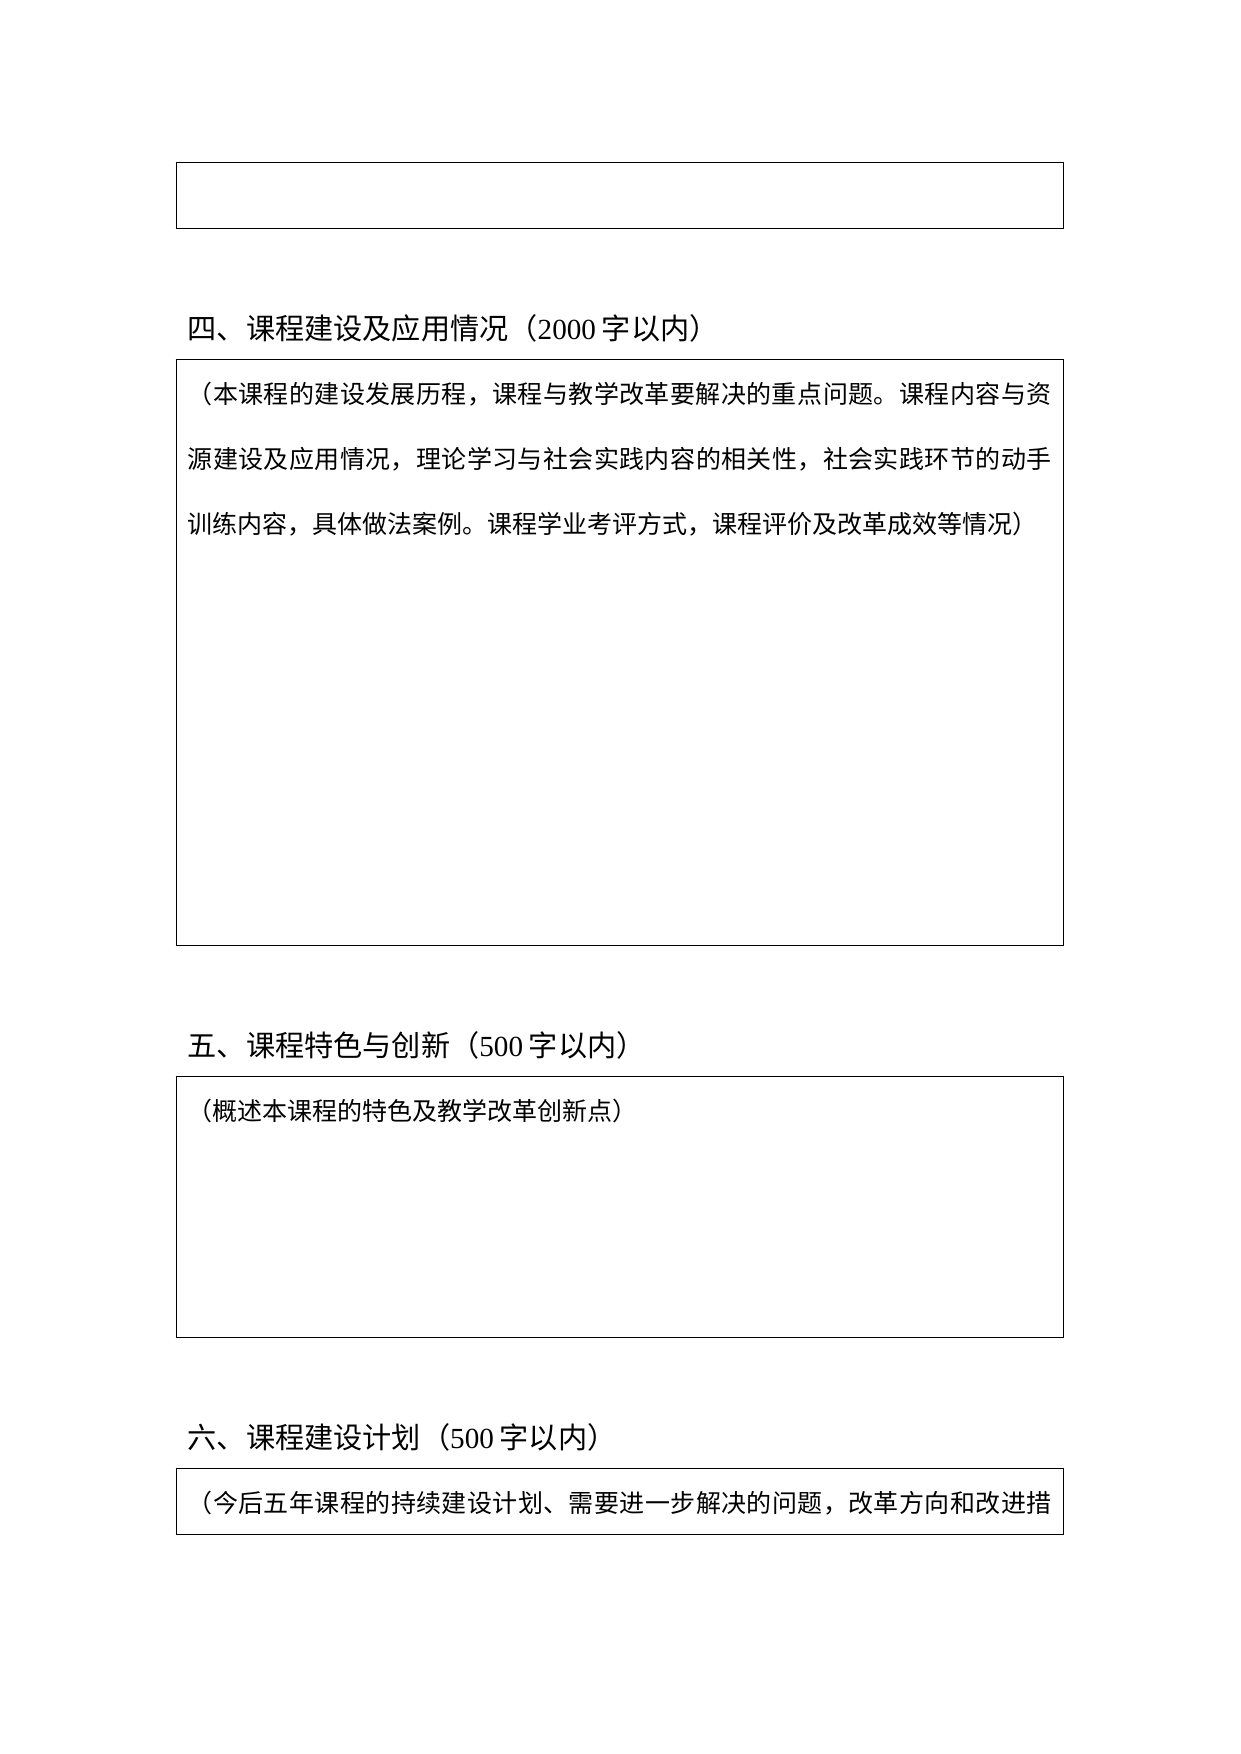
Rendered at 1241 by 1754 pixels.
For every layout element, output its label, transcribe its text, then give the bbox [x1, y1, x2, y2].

table_header （本课程的建设发展历程，课程与教学改革要解决的重点问题。课程内容与资源建设及应用情况，理论学习与社会实践内容的相关性，社会实践环节的动手训练内容，具体做法案例。课程学业考评方式，课程评价及改革成效等情况） [177, 360, 1063, 945]
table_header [177, 163, 1063, 228]
table_header （概述本课程的特色及教学改革创新点） [177, 1077, 1063, 1337]
text 四、课程建设及应用情况（2000字以内） [187, 294, 1053, 359]
list 五、课程特色与创新（500字以内） [187, 1011, 1053, 1076]
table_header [177, 1469, 1063, 1534]
list 六、课程建设计划（500字以内） [187, 1403, 1053, 1468]
